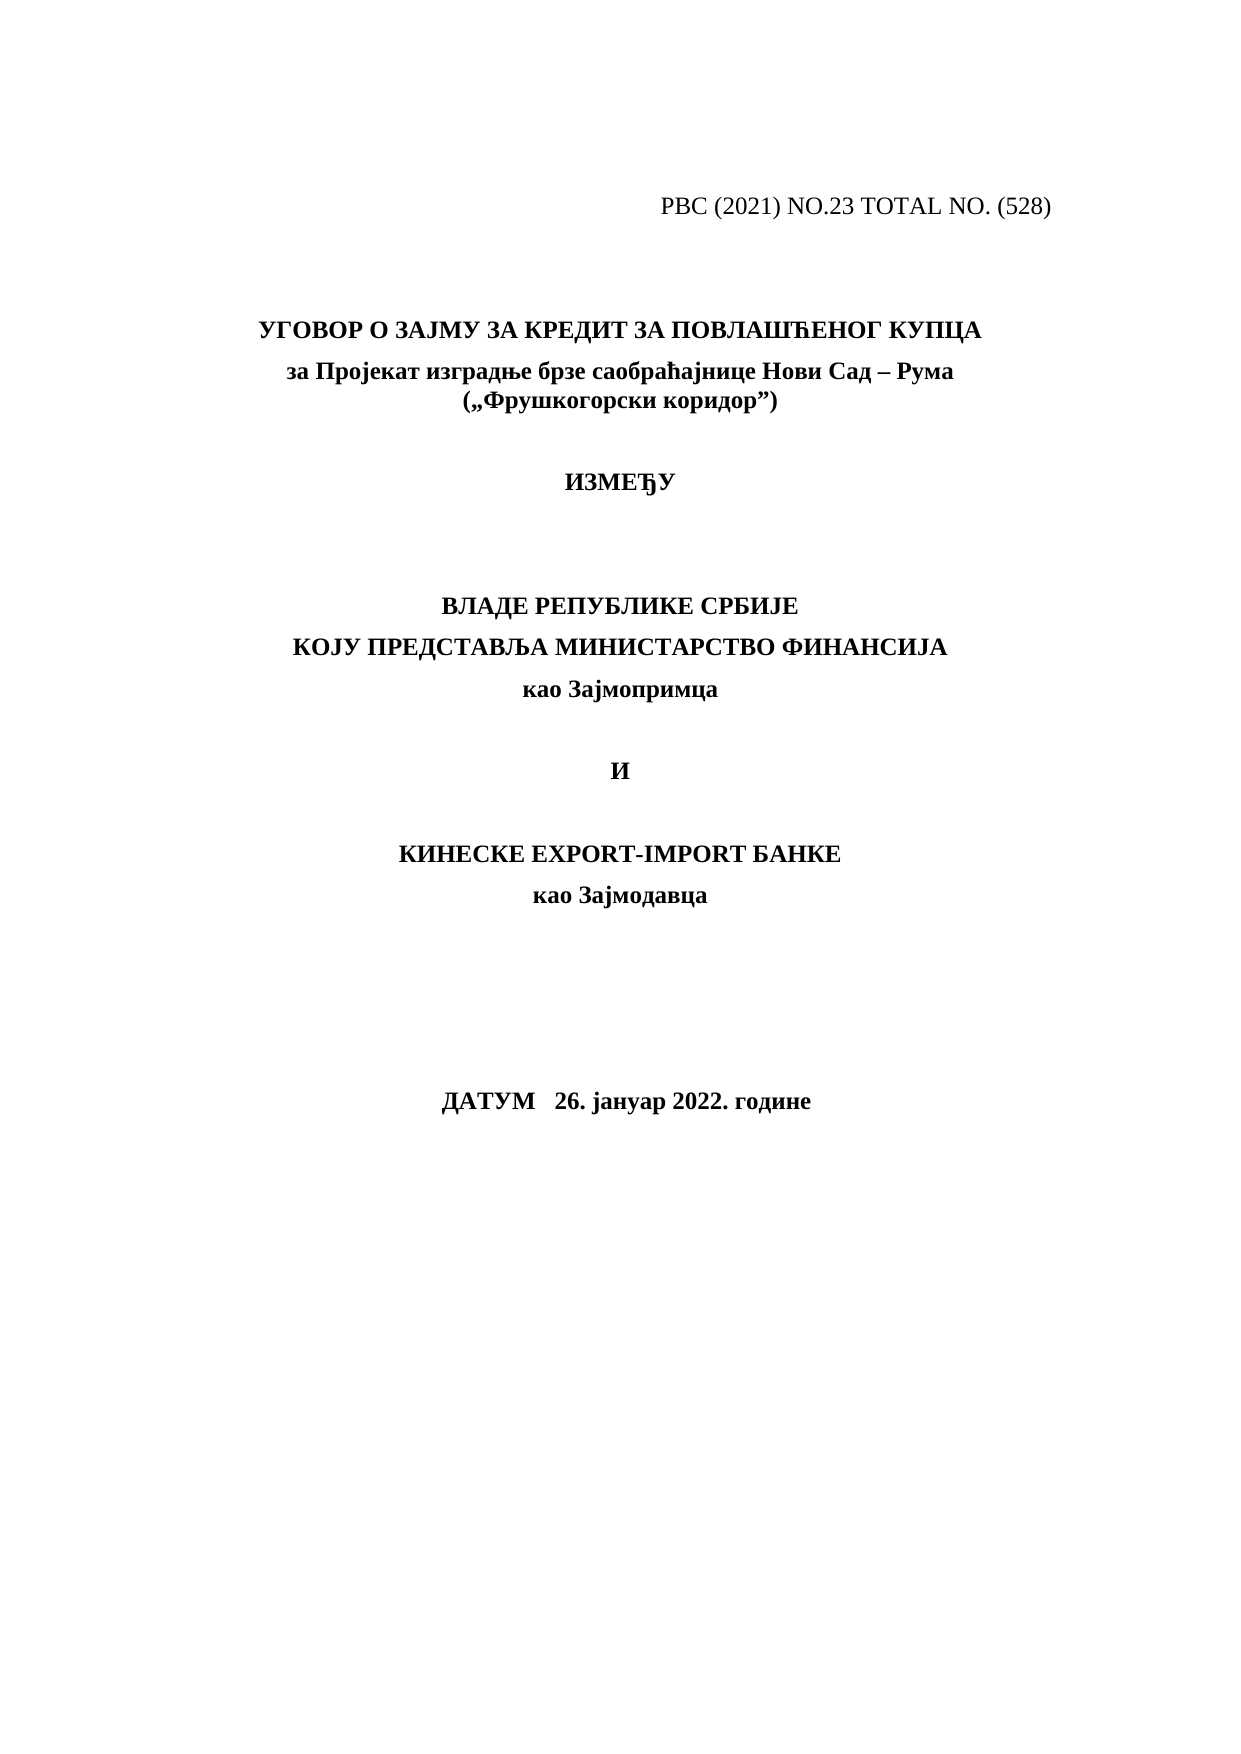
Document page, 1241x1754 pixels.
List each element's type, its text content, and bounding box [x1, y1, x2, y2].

text за Пројекат изградње брзе саобраћајнице Нови Сад – Рума („Фрушкогорски коридор”) [189, 356, 1051, 414]
text КИНЕСКЕ EXPORT-IMPORT БАНКЕ [189, 839, 1051, 867]
text PBC (2021) NO.23 TOTAL NO. (528) [189, 191, 1051, 220]
text ДАТУМ 26. јануар 2022. годинеСадржај [189, 1086, 1051, 1115]
text као Зајмопримца [189, 674, 1051, 702]
text као Зајмодавца [189, 880, 1051, 909]
text УГОВОР О ЗАЈМУ ЗА КРЕДИТ ЗА ПОВЛАШЋЕНОГ КУПЦА [189, 315, 1051, 344]
text КОЈУ ПРЕДСТАВЉА МИНИСТАРСТВО ФИНАНСИЈА [189, 632, 1051, 661]
text ИЗМЕЂУ [189, 467, 1051, 496]
text И [189, 756, 1051, 785]
text ВЛАДЕ РЕПУБЛИКЕ СРБИЈЕ [189, 591, 1051, 620]
